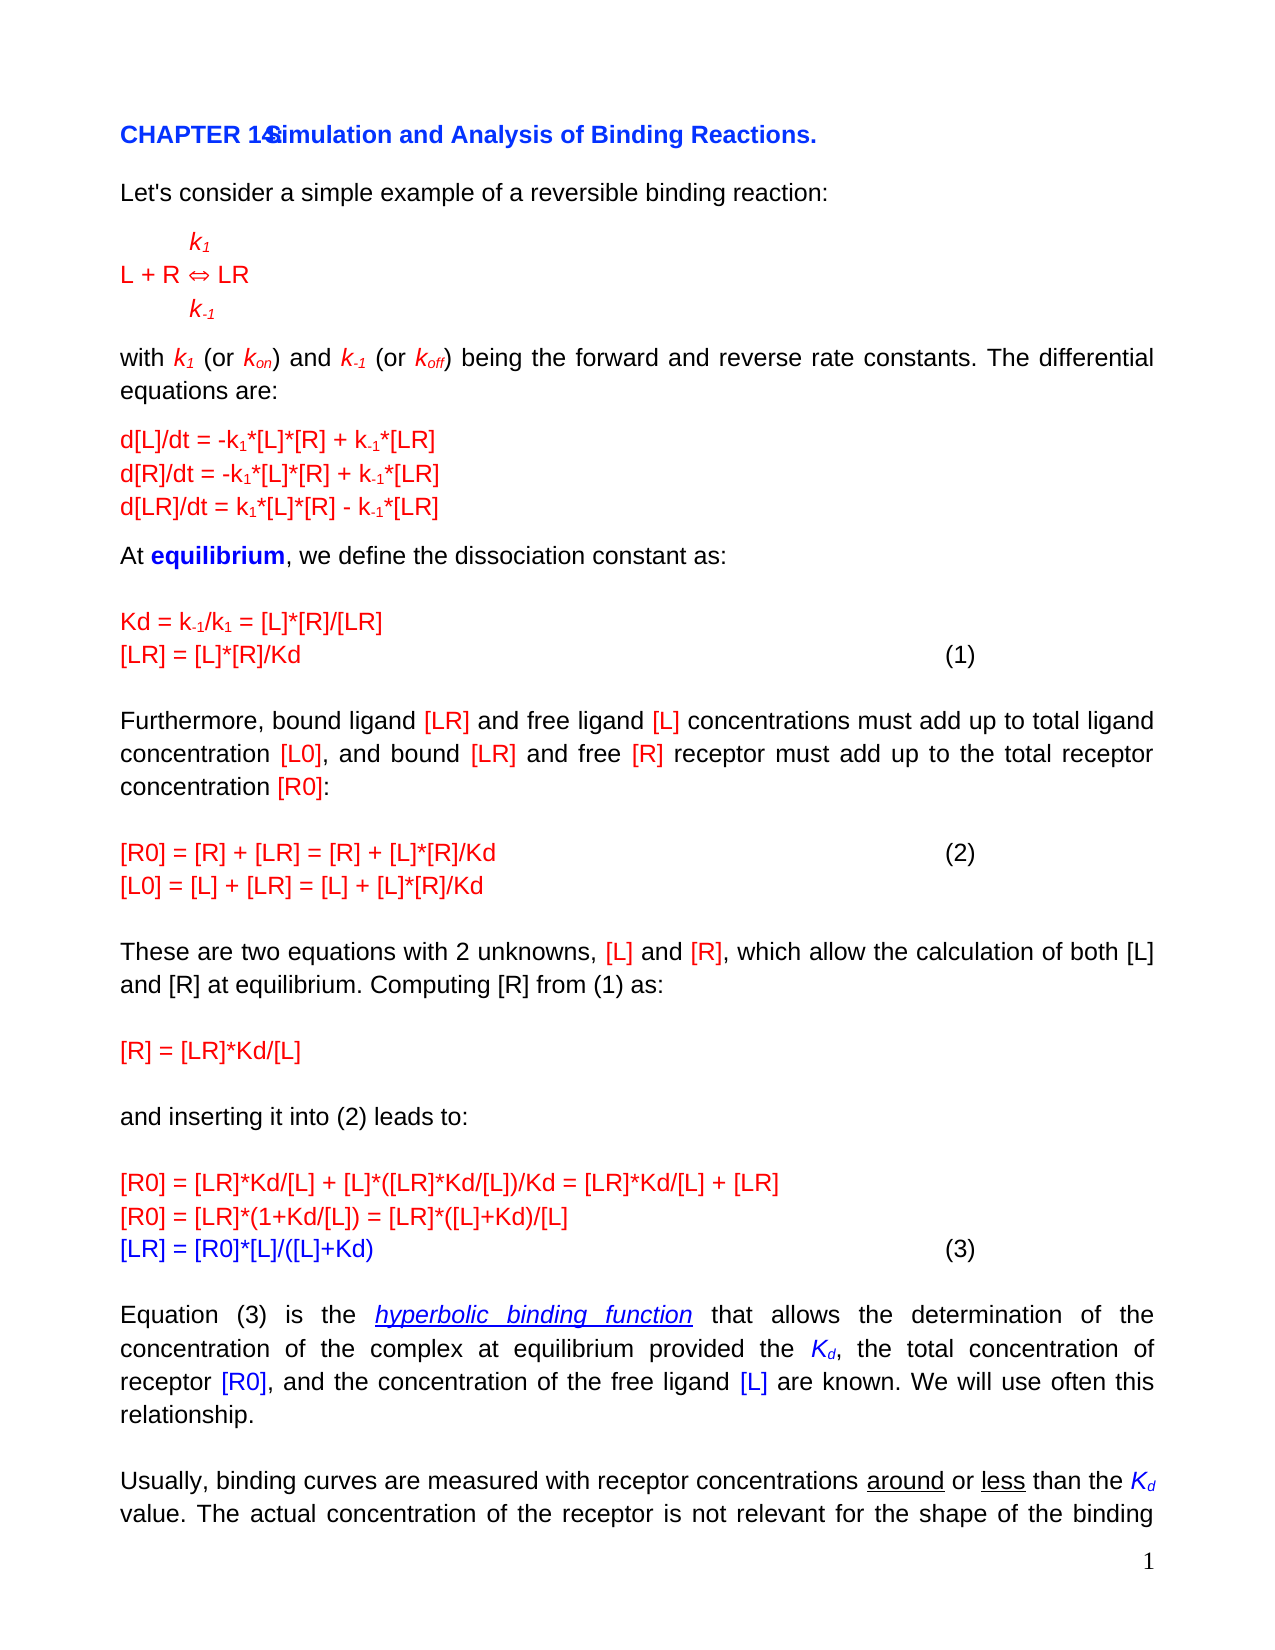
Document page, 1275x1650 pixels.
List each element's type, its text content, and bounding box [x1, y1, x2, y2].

text Furthermore, bound ligand [LR] and free ligand [L] concentrations must add up to total ligand concentration [L0], and bound [LR] and free [R] receptor must add up to the total receptor concentration [R0]: [120, 706, 1155, 801]
text These are two equations with 2 unknowns, [L] and [R], which allow the calculation of both [L] and [R] at equilibrium. Computing [R] from (1) as: [120, 937, 1155, 999]
text d[R]/dt = -k1*[L]*[R] + k-1*[LR] [120, 458, 1155, 487]
text At equilibrium, we define the dissociation constant as: [120, 541, 1155, 570]
text with k1 (or kon) and k-1 (or koff) being the forward and reverse rate constants. The differential equations are: [120, 343, 1155, 405]
text [R0] = [R] + [LR] = [R] + [L]*[R]/Kd (2) [120, 838, 1155, 867]
text [LR] = [L]*[R]/Kd (1) [120, 640, 1155, 669]
text [L0] = [L] + [LR] = [L] + [L]*[R]/Kd [120, 871, 1155, 900]
text k-1 [120, 293, 1155, 322]
text [R0] = [LR]*(1+Kd/[L]) = [LR]*([L]+Kd)/[L] [120, 1201, 1155, 1230]
text d[LR]/dt = k1*[L]*[R] - k-1*[LR] [120, 492, 1155, 520]
text [LR] = [R0]*[L]/([L]+Kd) (3) [120, 1234, 1155, 1263]
text Let's consider a simple example of a reversible binding reaction: [120, 178, 1155, 207]
text [R0] = [LR]*Kd/[L] + [L]*([LR]*Kd/[L])/Kd = [LR]*Kd/[L] + [LR] [120, 1168, 1155, 1197]
subtitle Simulation and Analysis of Binding Reactions. [120, 120, 1155, 149]
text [120, 1466, 1155, 1527]
text Kd = k-1/k1 = [L]*[R]/[LR] [120, 607, 1155, 636]
text [R] = [LR]*Kd/[L] [120, 1036, 1155, 1065]
text d[L]/dt = -k1*[L]*[R] + k-1*[LR] [120, 426, 1155, 454]
text Equation (3) is the hyperbolic binding function that allows the determination of the concentration of the complex at equilibrium provided the Kd, the total concentration of receptor [R0], and the concentration of the free ligand [L] are known. We will use often this relationship. [120, 1301, 1155, 1428]
text k1 [120, 227, 1155, 256]
text L + R LR [120, 260, 1155, 289]
text and inserting it into (2) leads to: [120, 1102, 1155, 1131]
